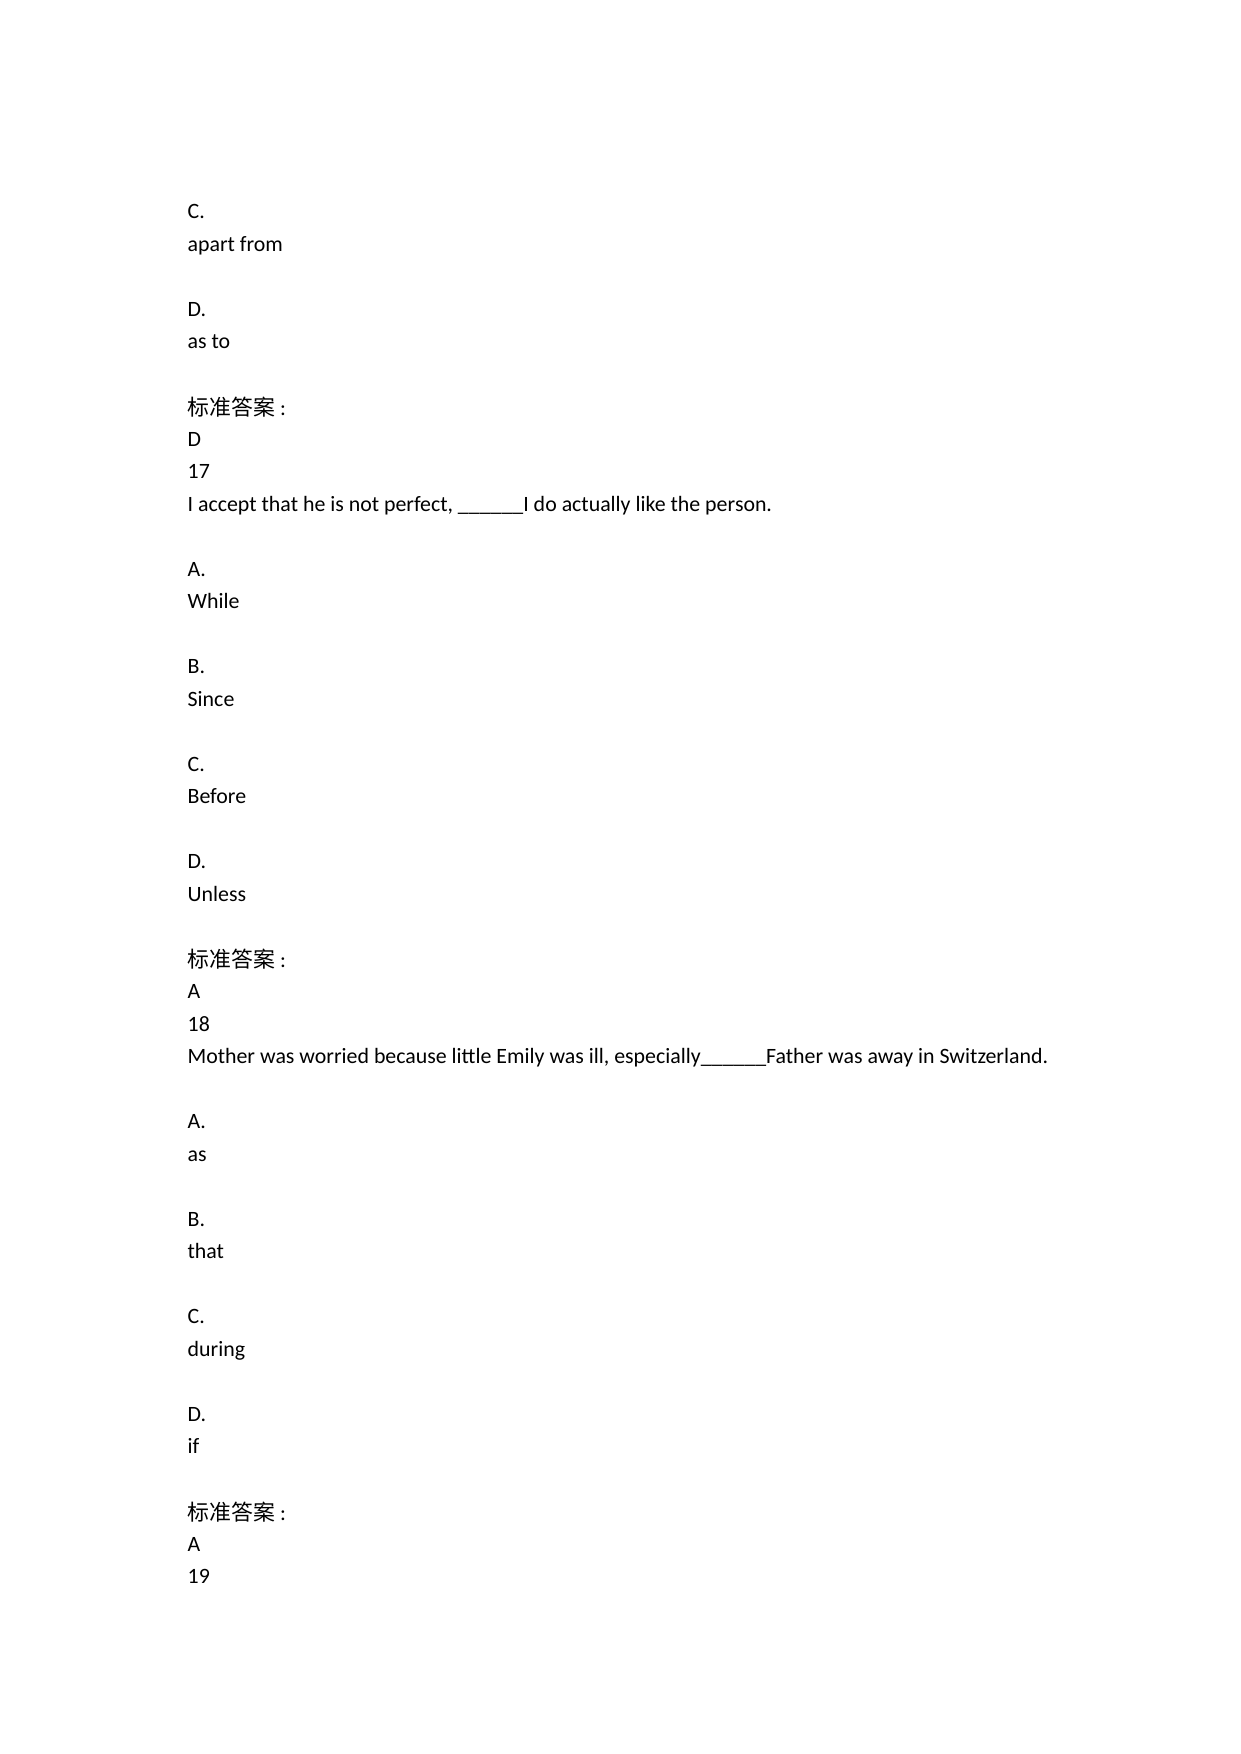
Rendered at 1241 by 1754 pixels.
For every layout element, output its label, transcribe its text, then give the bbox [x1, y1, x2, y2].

text 19 [187, 1559, 1053, 1592]
text A [187, 974, 1053, 1007]
text 标准答案 : [187, 1494, 1053, 1527]
text C. [187, 747, 1053, 779]
text Before [187, 779, 1053, 812]
text I accept that he is not perfect, ______I do actually like the person. [187, 487, 1053, 519]
text 17 [187, 454, 1053, 487]
text C. [187, 1299, 1053, 1332]
text Unless [187, 877, 1053, 909]
text D. [187, 292, 1053, 324]
text D. [187, 844, 1053, 877]
text as to [187, 324, 1053, 357]
text B. [187, 649, 1053, 682]
text 18 [187, 1007, 1053, 1039]
text if [187, 1429, 1053, 1462]
text as [187, 1137, 1053, 1169]
text Since [187, 682, 1053, 714]
text Mother was worried because little Emily was ill, especially______Father was away in Switzerland. [187, 1039, 1053, 1072]
text A [187, 1527, 1053, 1559]
text apart from [187, 227, 1053, 259]
text A. [187, 552, 1053, 584]
text 标准答案 : [187, 942, 1053, 974]
text A. [187, 1104, 1053, 1137]
text D [187, 422, 1053, 454]
text that [187, 1234, 1053, 1267]
text D. [187, 1397, 1053, 1429]
text B. [187, 1202, 1053, 1234]
text While [187, 584, 1053, 617]
text C. [187, 194, 1053, 227]
text during [187, 1332, 1053, 1364]
text 标准答案 : [187, 389, 1053, 422]
